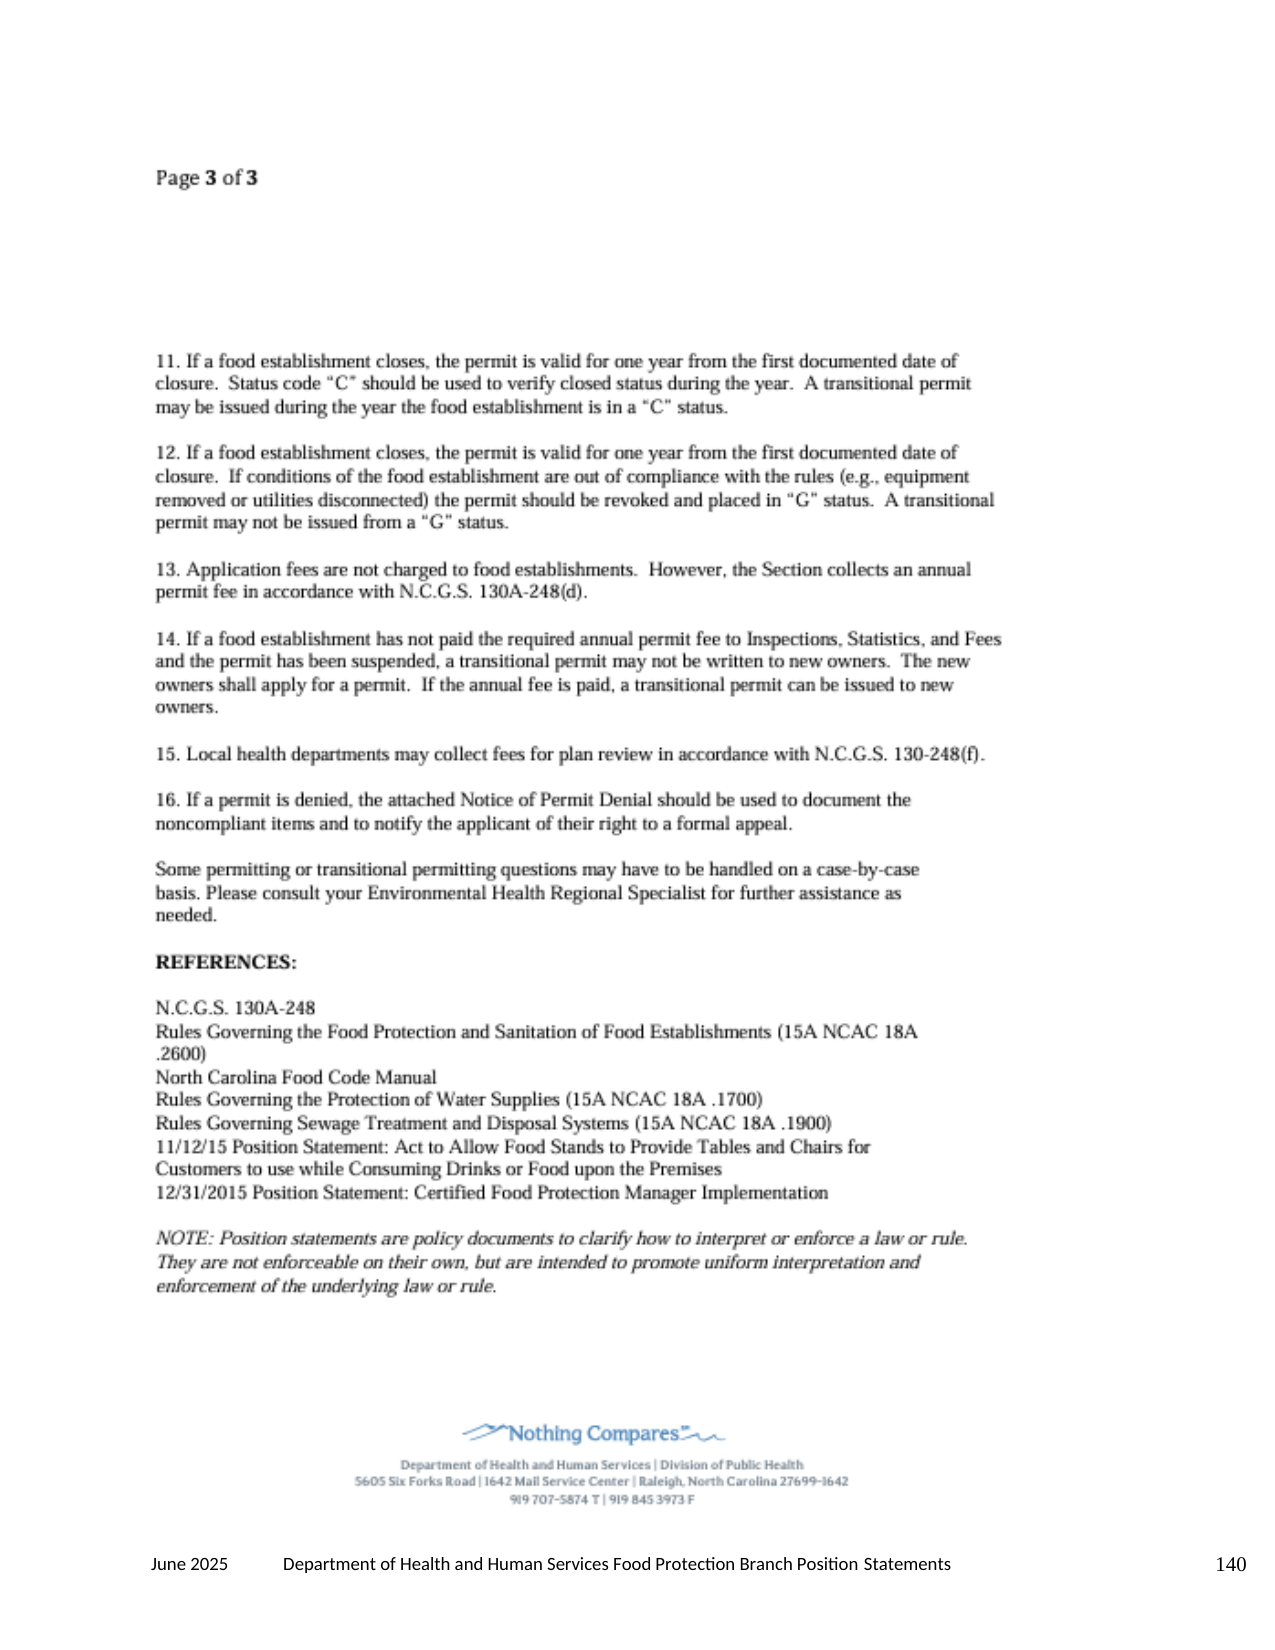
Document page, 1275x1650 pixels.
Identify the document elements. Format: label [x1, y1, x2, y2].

picture [28, 103, 1126, 1541]
